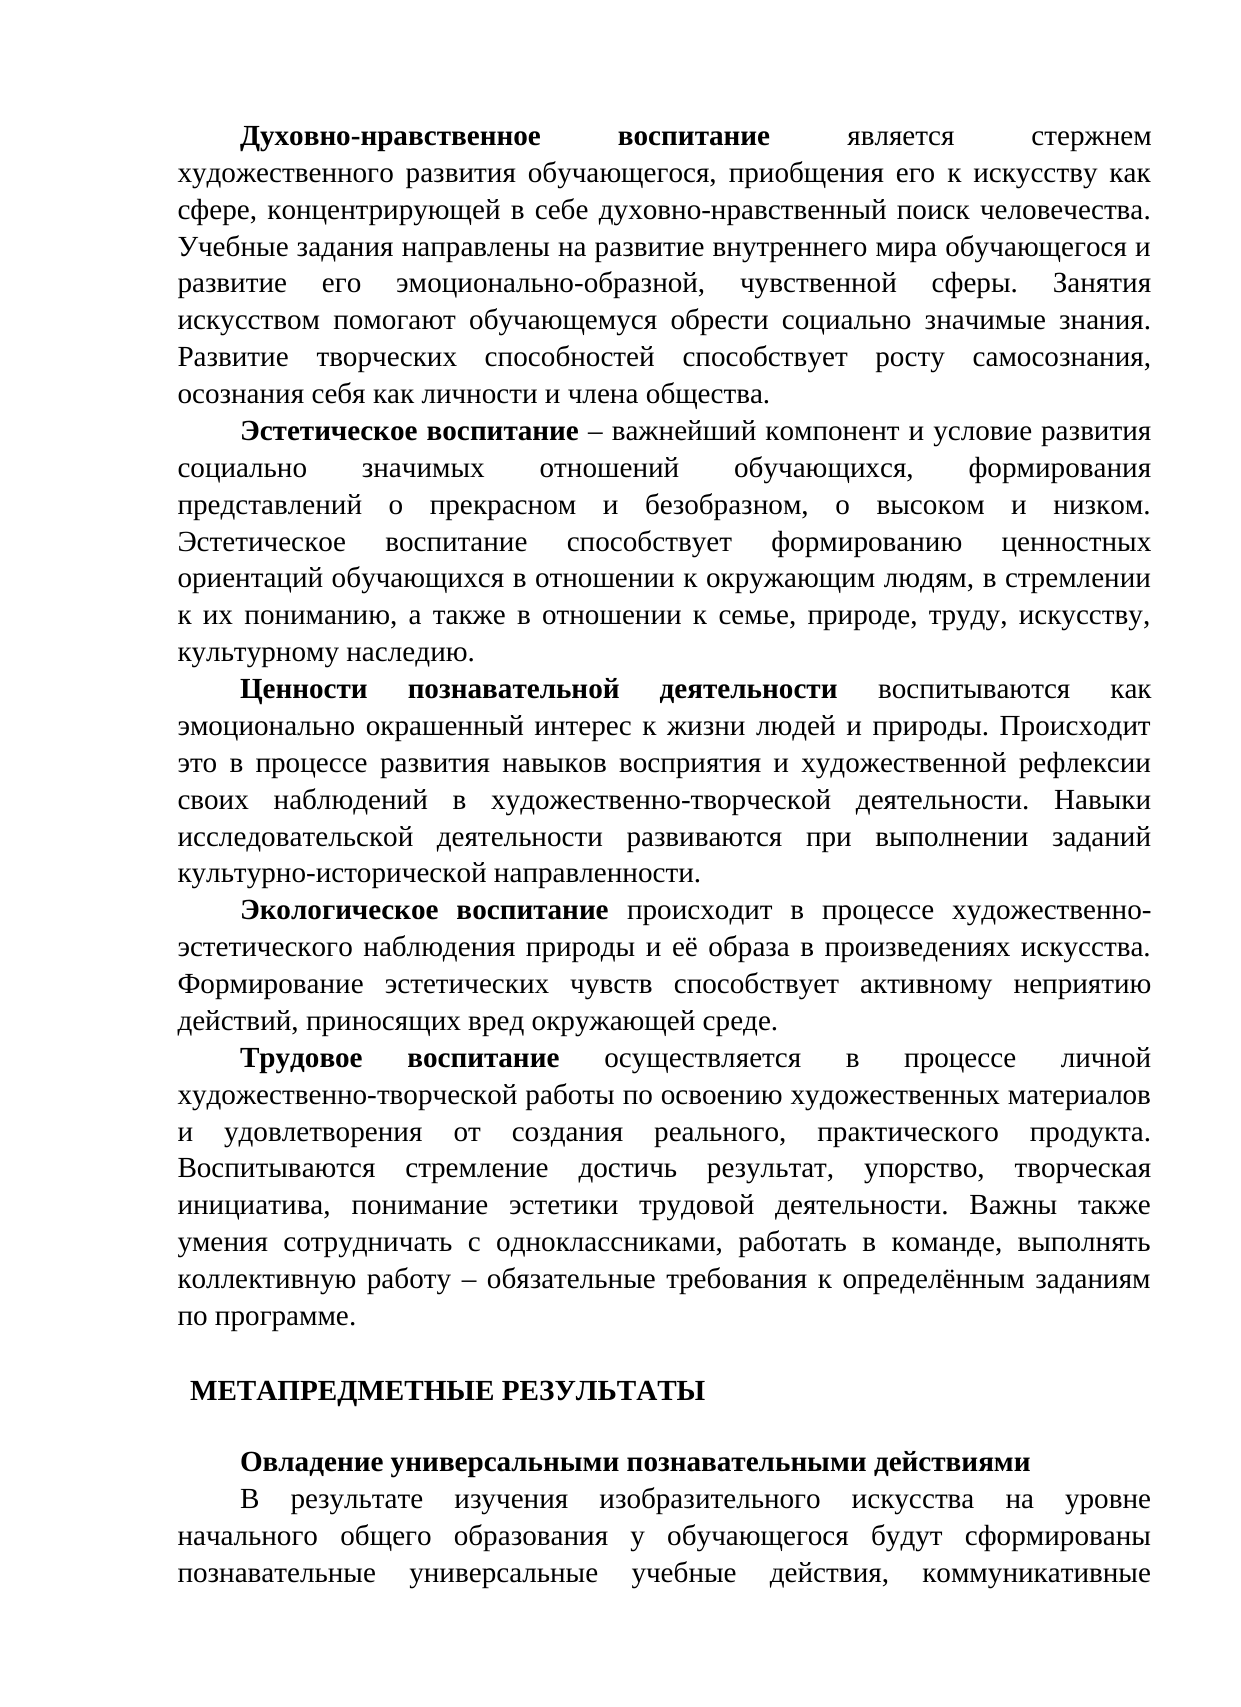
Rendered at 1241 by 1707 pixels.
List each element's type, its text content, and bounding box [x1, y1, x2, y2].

text Ценности познавательной деятельности воспитываются как эмоционально окрашенный интерес к жизни людей и природы. Происходит это в процессе развития навыков восприятия и художественной рефлексии своих наблюдений в художественно-творческой деятельности. Навыки исследовательской деятельности развиваются при выполнении заданий культурно-исторической направленности. [177, 671, 1152, 889]
text Экологическое воспитание происходит в процессе художественно-эстетического наблюдения природы и её образа в произведениях искусства. Формирование эстетических чувств способствует активному неприятию действий, приносящих вред окружающей среде. [177, 892, 1152, 1037]
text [177, 1481, 1152, 1588]
text МЕТАПРЕДМЕТНЫЕ РЕЗУЛЬТАТЫ [190, 1373, 1152, 1407]
text Эстетическое воспитание – важнейший компонент и условие развития социально значимых отношений обучающихся, формирования представлений о прекрасном и безобразном, о высоком и низком. Эстетическое воспитание способствует формированию ценностных ориентаций обучающихся в отношении к окружающим людям, в стремлении к их пониманию, а также в отношении к семье, природе, труду, искусству, культурному наследию. [177, 413, 1152, 668]
text Трудовое воспитание осуществляется в процессе личной художественно-творческой работы по освоению художественных материалов и удовлетворения от создания реального, практического продукта. Воспитываются стремление достичь результат, упорство, творческая инициатива, понимание эстетики трудовой деятельности. Важны также умения сотрудничать с одноклассниками, работать в команде, выполнять коллективную работу – обязательные требования к определённым заданиям по программе. [177, 1040, 1152, 1332]
text Овладение универсальными познавательными действиями [177, 1444, 1152, 1478]
text Духовно-нравственное воспитание является стержнем художественного развития обучающегося, приобщения его к искусству как сфере, концентрирующей в себе духовно-нравственный поиск человечества. Учебные задания направлены на развитие внутреннего мира обучающегося и развитие его эмоционально-образной, чувственной сферы. Занятия искусством помогают обучающемуся обрести социально значимые знания. Развитие творческих способностей способствует росту самосознания, осознания себя как личности и члена общества. [177, 118, 1152, 410]
